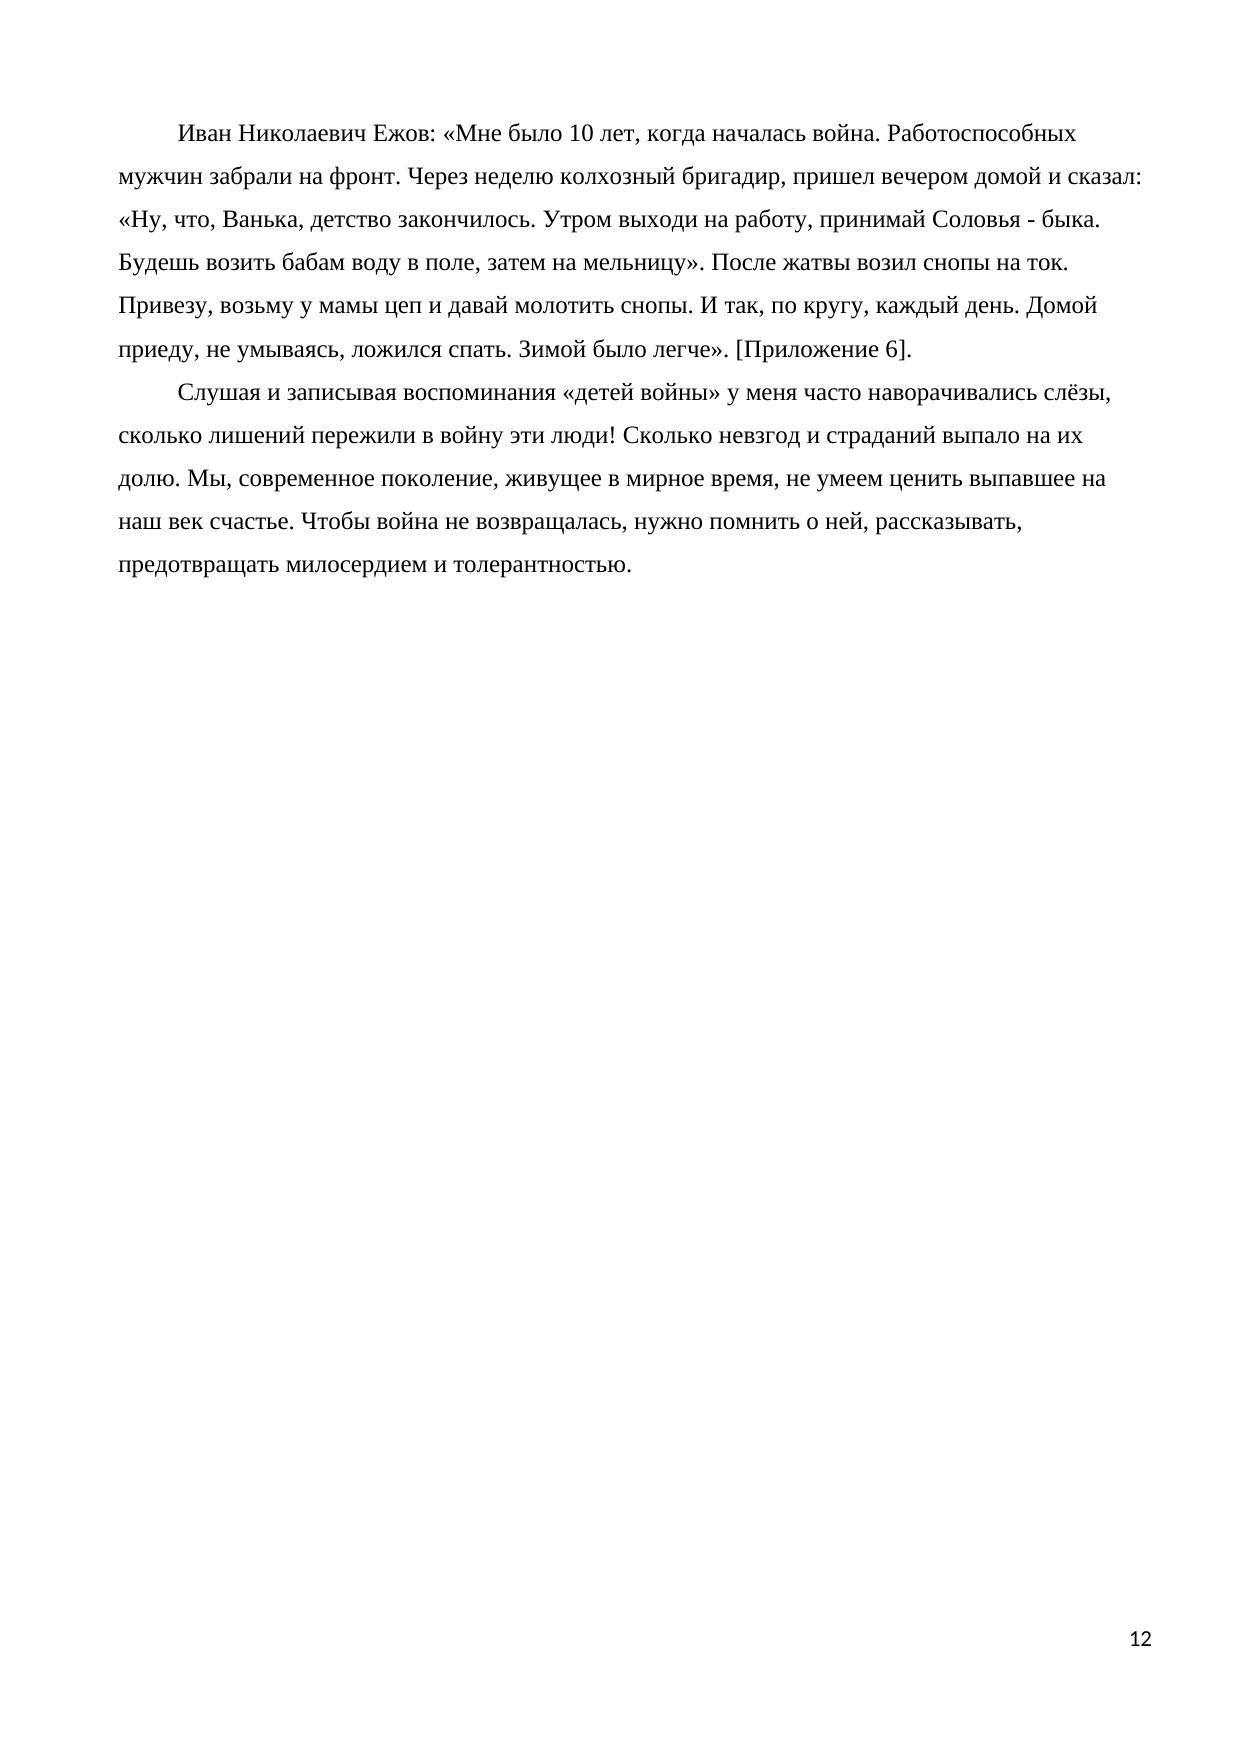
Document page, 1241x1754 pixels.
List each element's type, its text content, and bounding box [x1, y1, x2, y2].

text Иван Николаевич Ежов: «Мне было 10 лет, когда началась война. Работоспособных мужчин забрали на фронт. Через неделю колхозный бригадир, пришел вечером домой и сказал: «Ну, что, Ванька, детство закончилось. Утром выходи на работу, принимай Соловья - быка. Будешь возить бабам воду в поле, затем на мельницу». После жатвы возил снопы на ток. Привезу, возьму у мамы цеп и давай молотить снопы. И так, по кругу, каждый день. Домой приеду, не умываясь, ложился спать. Зимой было легче». [Приложение 6]. [118, 118, 1152, 362]
text Слушая и записывая воспоминания «детей войны» у меня часто наворачивались слёзы, сколько лишений пережили в войну эти люди! Сколько невзгод и страданий выпало на их долю. Мы, современное поколение, живущее в мирное время, не умеем ценить выпавшее на наш век счастье. Чтобы война не возвращалась, нужно помнить о ней, рассказывать, предотвращать милосердием и толерантностью. [118, 377, 1152, 578]
